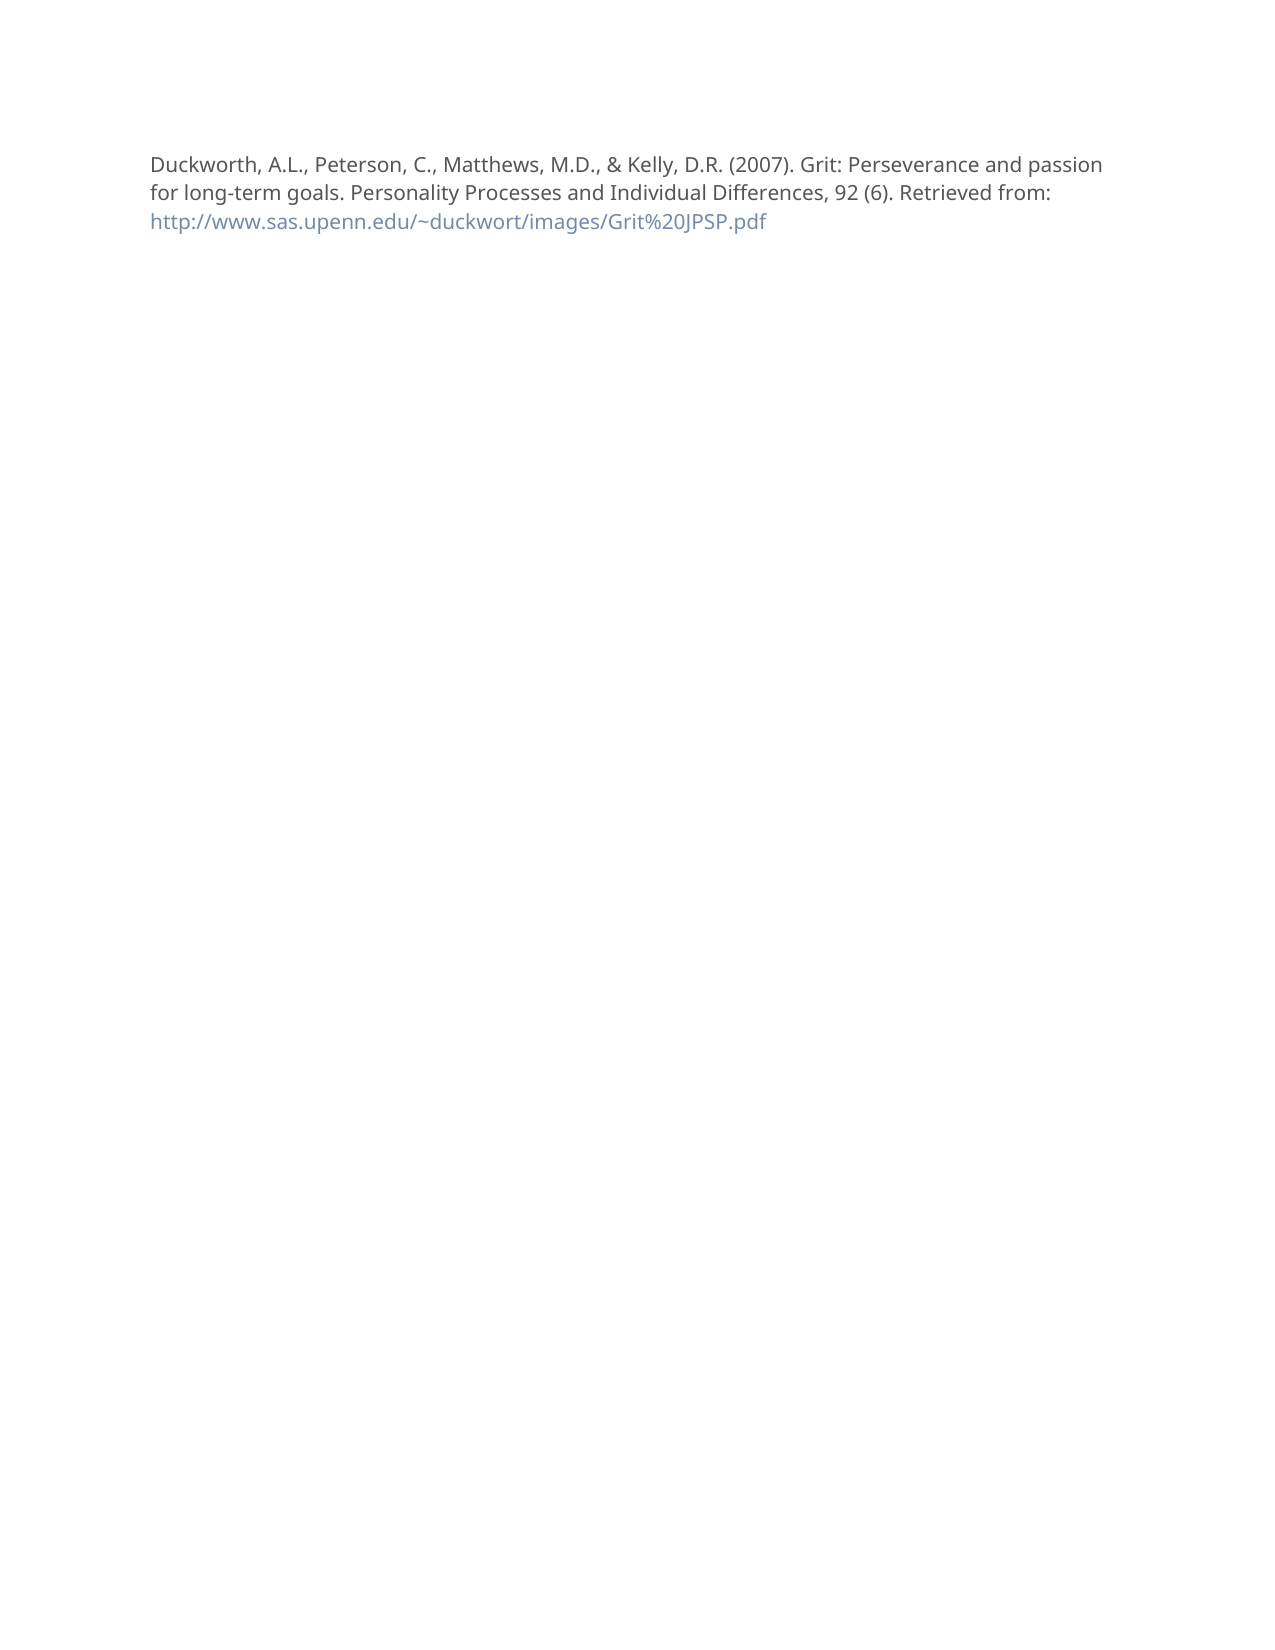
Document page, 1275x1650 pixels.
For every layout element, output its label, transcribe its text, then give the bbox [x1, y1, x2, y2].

text Duckworth, A.L., Peterson, C., Matthews, M.D., & Kelly, D.R. (2007). Grit: Perseverance and passion for long-term goals. Personality Processes and Individual Differences, 92 (6). Retrieved from: http://www.sas.upenn.edu/~duckwort/images/Grit%20JPSP.pdf [150, 150, 1125, 235]
